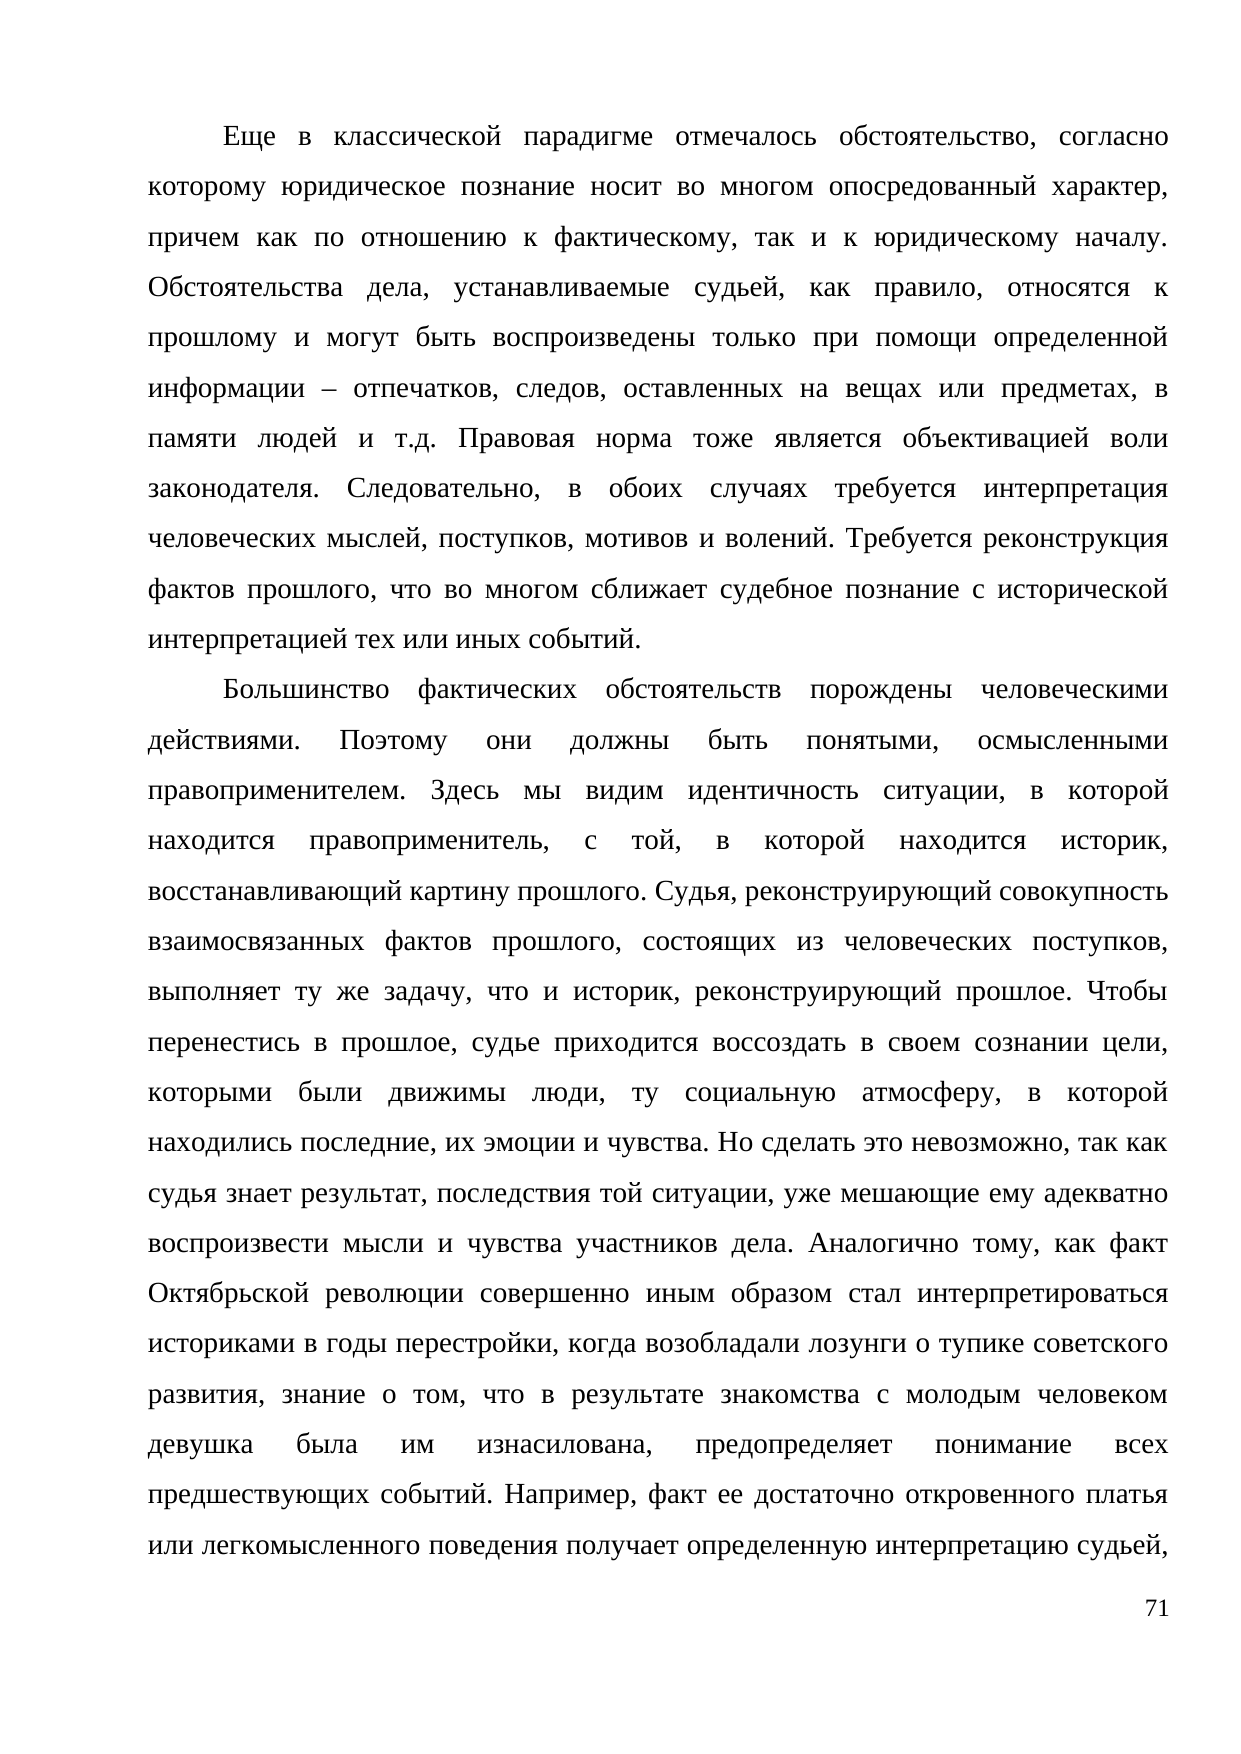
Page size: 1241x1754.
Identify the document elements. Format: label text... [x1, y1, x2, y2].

text Еще в классической парадигме отмечалось обстоятельство, согласно которому юридическое познание носит во многом опосредованный характер, причем как по отношению к фактическому, так и к юридическому началу. Обстоятельства дела, устанавливаемые судьей, как правило, относятся к прошлому и могут быть воспроизведены только при помощи определенной информации – отпечатков, следов, оставленных на вещах или предметах, в памяти людей и т.д. Правовая норма тоже является объективацией воли законодателя. Следовательно, в обоих случаях требуется интерпретация человеческих мыслей, поступков, мотивов и волений. Требуется реконструкция фактов прошлого, что во многом сближает судебное познание с исторической интерпретацией тех или иных событий. [148, 118, 1169, 655]
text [148, 672, 1169, 1560]
